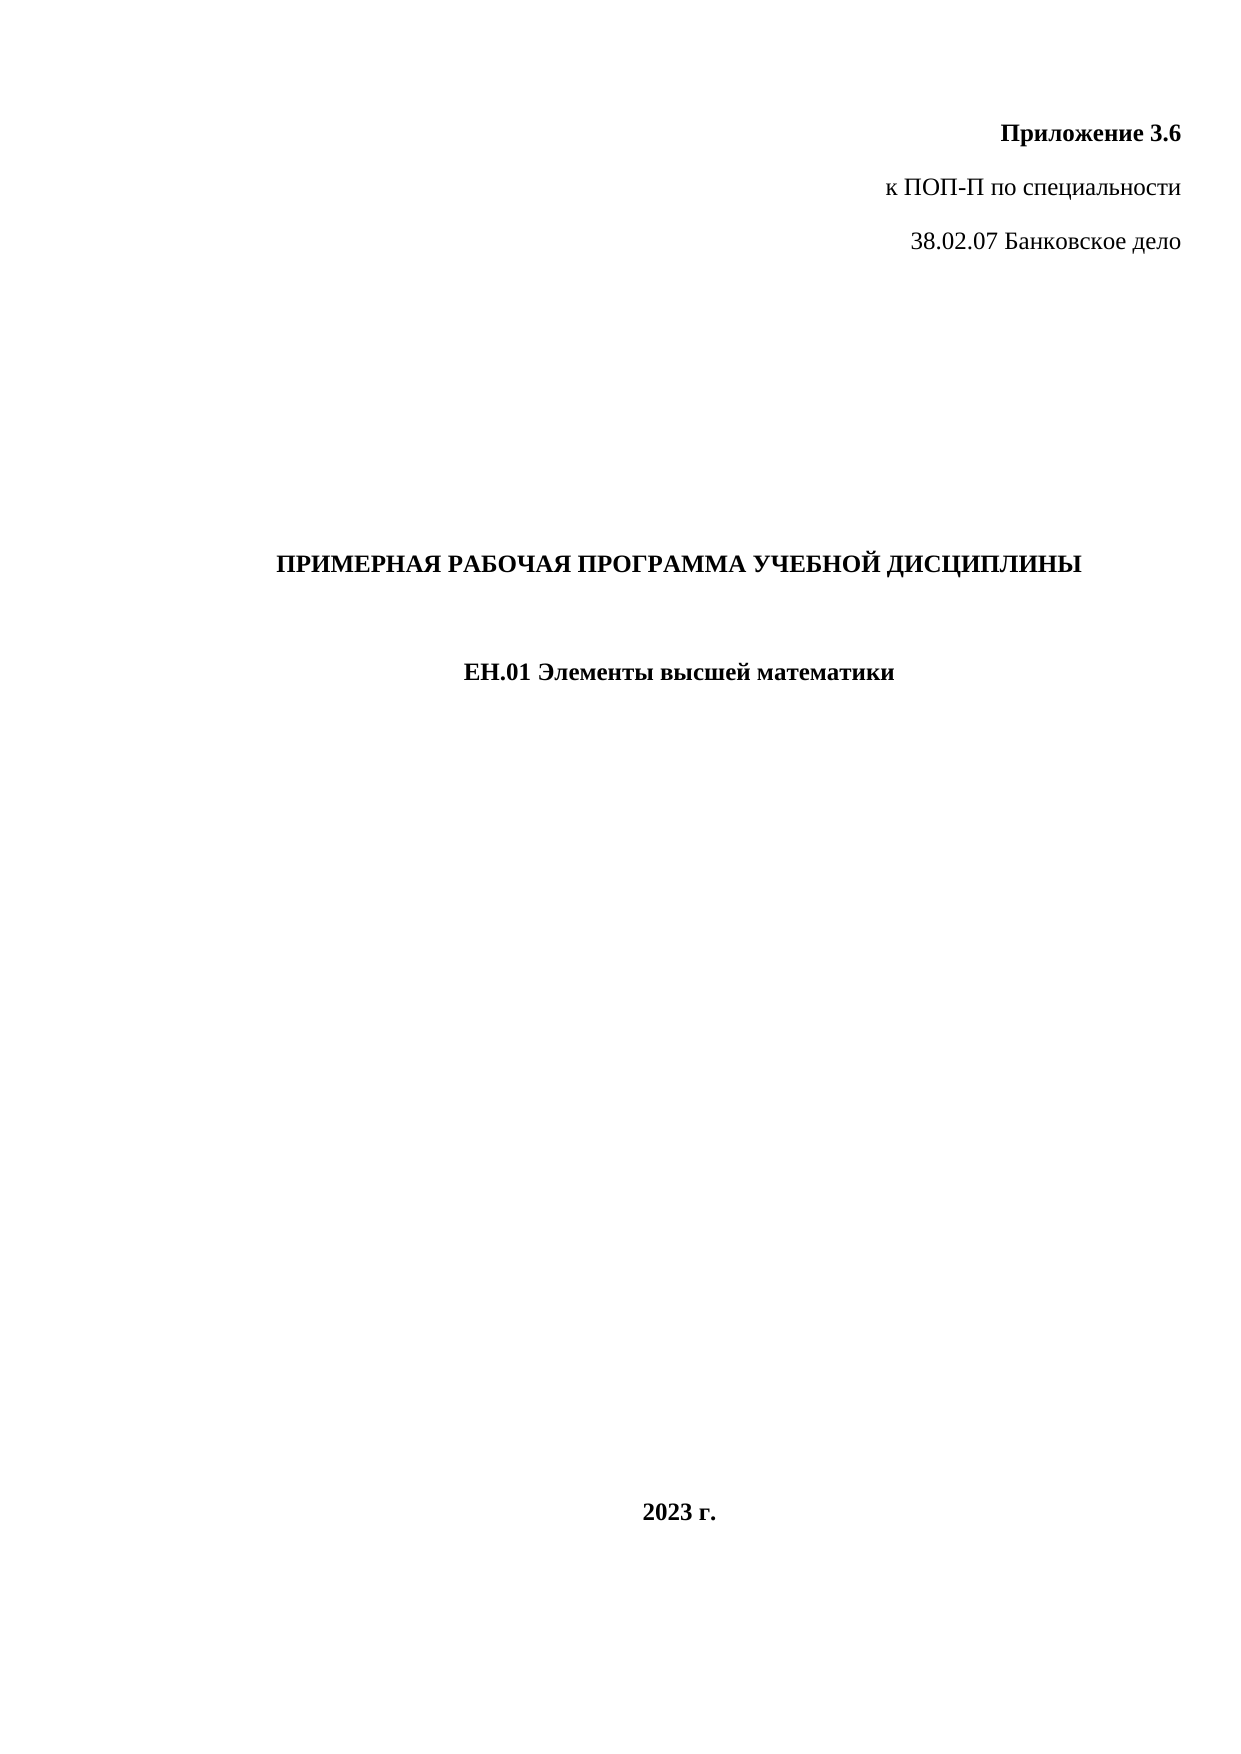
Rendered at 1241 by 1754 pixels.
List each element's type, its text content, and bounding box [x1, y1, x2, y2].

text 2023 г. [177, 1497, 1181, 1526]
text к ПОП-П по специальности [177, 172, 1181, 201]
text ПРИМЕРНАЯ РАБОЧАЯ ПРОГРАММА УЧЕБНОЙ ДИСЦИПЛИНЫ [177, 549, 1181, 578]
text 38.02.07 Банковское дело [177, 226, 1181, 254]
subtitle ЕН.01 Элементы высшей математики [177, 657, 1181, 685]
text Приложение 3.6 [177, 118, 1181, 147]
